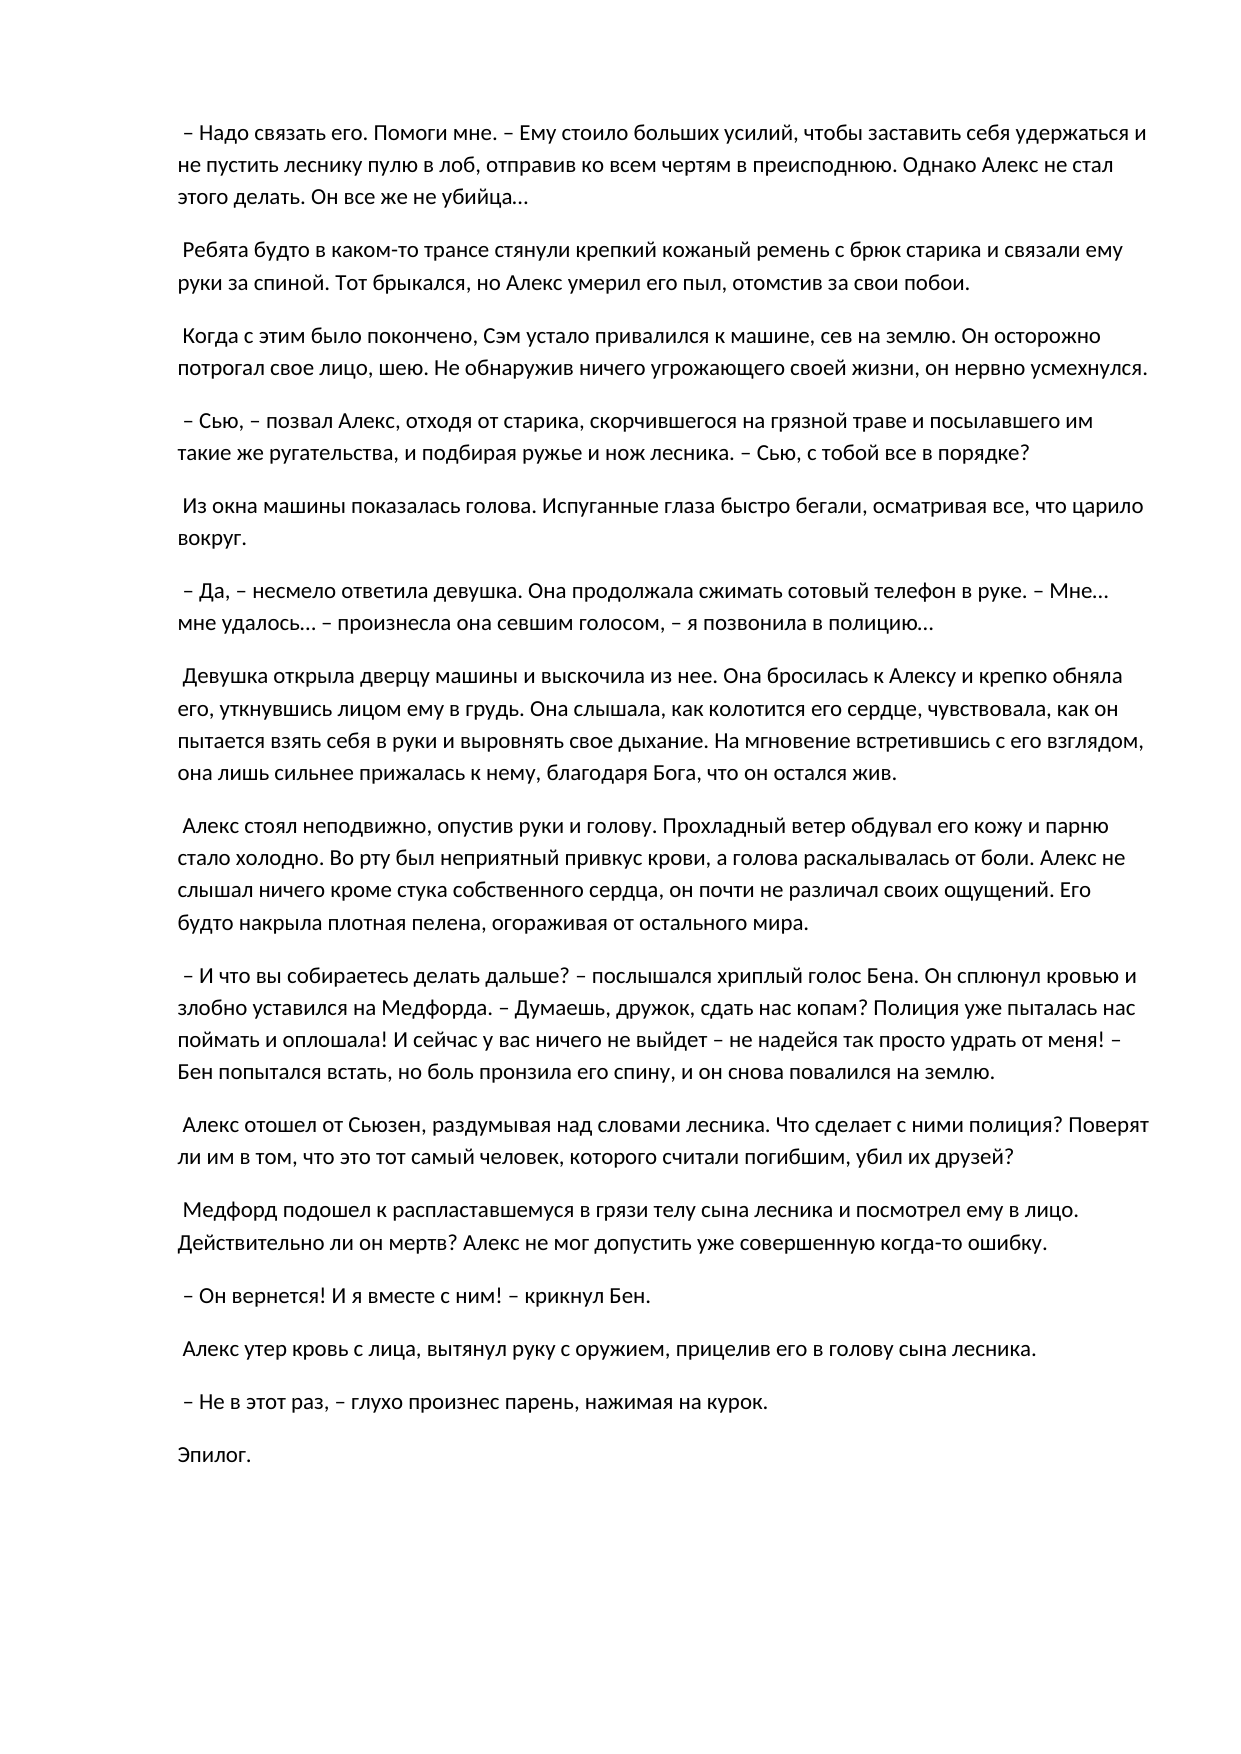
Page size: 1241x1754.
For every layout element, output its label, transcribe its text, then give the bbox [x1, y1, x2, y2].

text Ребята будто в каком-то трансе стянули крепкий кожаный ремень с брюк старика и связали ему руки за спиной. Тот брыкался, но Алекс умерил его пыл, отомстив за свои побои. [177, 236, 1152, 296]
text Алекс утер кровь с лица, вытянул руку с оружием, прицелив его в голову сына лесника. [177, 1334, 1152, 1362]
text Когда с этим было покончено, Сэм устало привалился к машине, сев на землю. Он осторожно потрогал свое лицо, шею. Не обнаружив ничего угрожающего своей жизни, он нервно усмехнулся. [177, 321, 1152, 381]
text – Надо связать его. Помоги мне. – Ему стоило больших усилий, чтобы заставить себя удержаться и не пустить леснику пулю в лоб, отправив ко всем чертям в преисподнюю. Однако Алекс не стал этого делать. Он все же не убийца… [177, 118, 1152, 211]
text – Не в этот раз, – глухо произнес парень, нажимая на курок. [177, 1387, 1152, 1415]
text Алекс отошел от Сьюзен, раздумывая над словами лесника. Что сделает с ними полиция? Поверят ли им в том, что это тот самый человек, которого считали погибшим, убил их друзей? [177, 1110, 1152, 1171]
text – Сью, – позвал Алекс, отходя от старика, скорчившегося на грязной траве и посылавшего им такие же ругательства, и подбирая ружье и нож лесника. – Сью, с тобой все в порядке? [177, 406, 1152, 466]
text Из окна машины показалась голова. Испуганные глаза быстро бегали, осматривая все, что царило вокруг. [177, 491, 1152, 551]
text Медфорд подошел к распластавшемуся в грязи телу сына лесника и посмотрел ему в лицо. Действительно ли он мертв? Алекс не мог допустить уже совершенную когда-то ошибку. [177, 1196, 1152, 1256]
text – И что вы собираетесь делать дальше? – послышался хриплый голос Бена. Он сплюнул кровью и злобно уставился на Медфорда. – Думаешь, дружок, сдать нас копам? Полиция уже пыталась нас поймать и оплошала! И сейчас у вас ничего не выйдет – не надейся так просто удрать от меня! – Бен попытался встать, но боль пронзила его спину, и он снова повалился на землю. [177, 961, 1152, 1085]
text Эпилог. [177, 1440, 1152, 1468]
text – Он вернется! И я вместе с ним! – крикнул Бен. [177, 1281, 1152, 1309]
text Девушка открыла дверцу машины и выскочила из нее. Она бросилась к Алексу и крепко обняла его, уткнувшись лицом ему в грудь. Она слышала, как колотится его сердце, чувствовала, как он пытается взять себя в руки и выровнять свое дыхание. На мгновение встретившись с его взглядом, она лишь сильнее прижалась к нему, благодаря Бога, что он остался жив. [177, 662, 1152, 786]
text – Да, – несмело ответила девушка. Она продолжала сжимать сотовый телефон в руке. – Мне… мне удалось… – произнесла она севшим голосом, – я позвонила в полицию… [177, 576, 1152, 637]
text Алекс стоял неподвижно, опустив руки и голову. Прохладный ветер обдувал его кожу и парню стало холодно. Во рту был неприятный привкус крови, а голова раскалывалась от боли. Алекс не слышал ничего кроме стука собственного сердца, он почти не различал своих ощущений. Его будто накрыла плотная пелена, огораживая от остального мира. [177, 811, 1152, 936]
